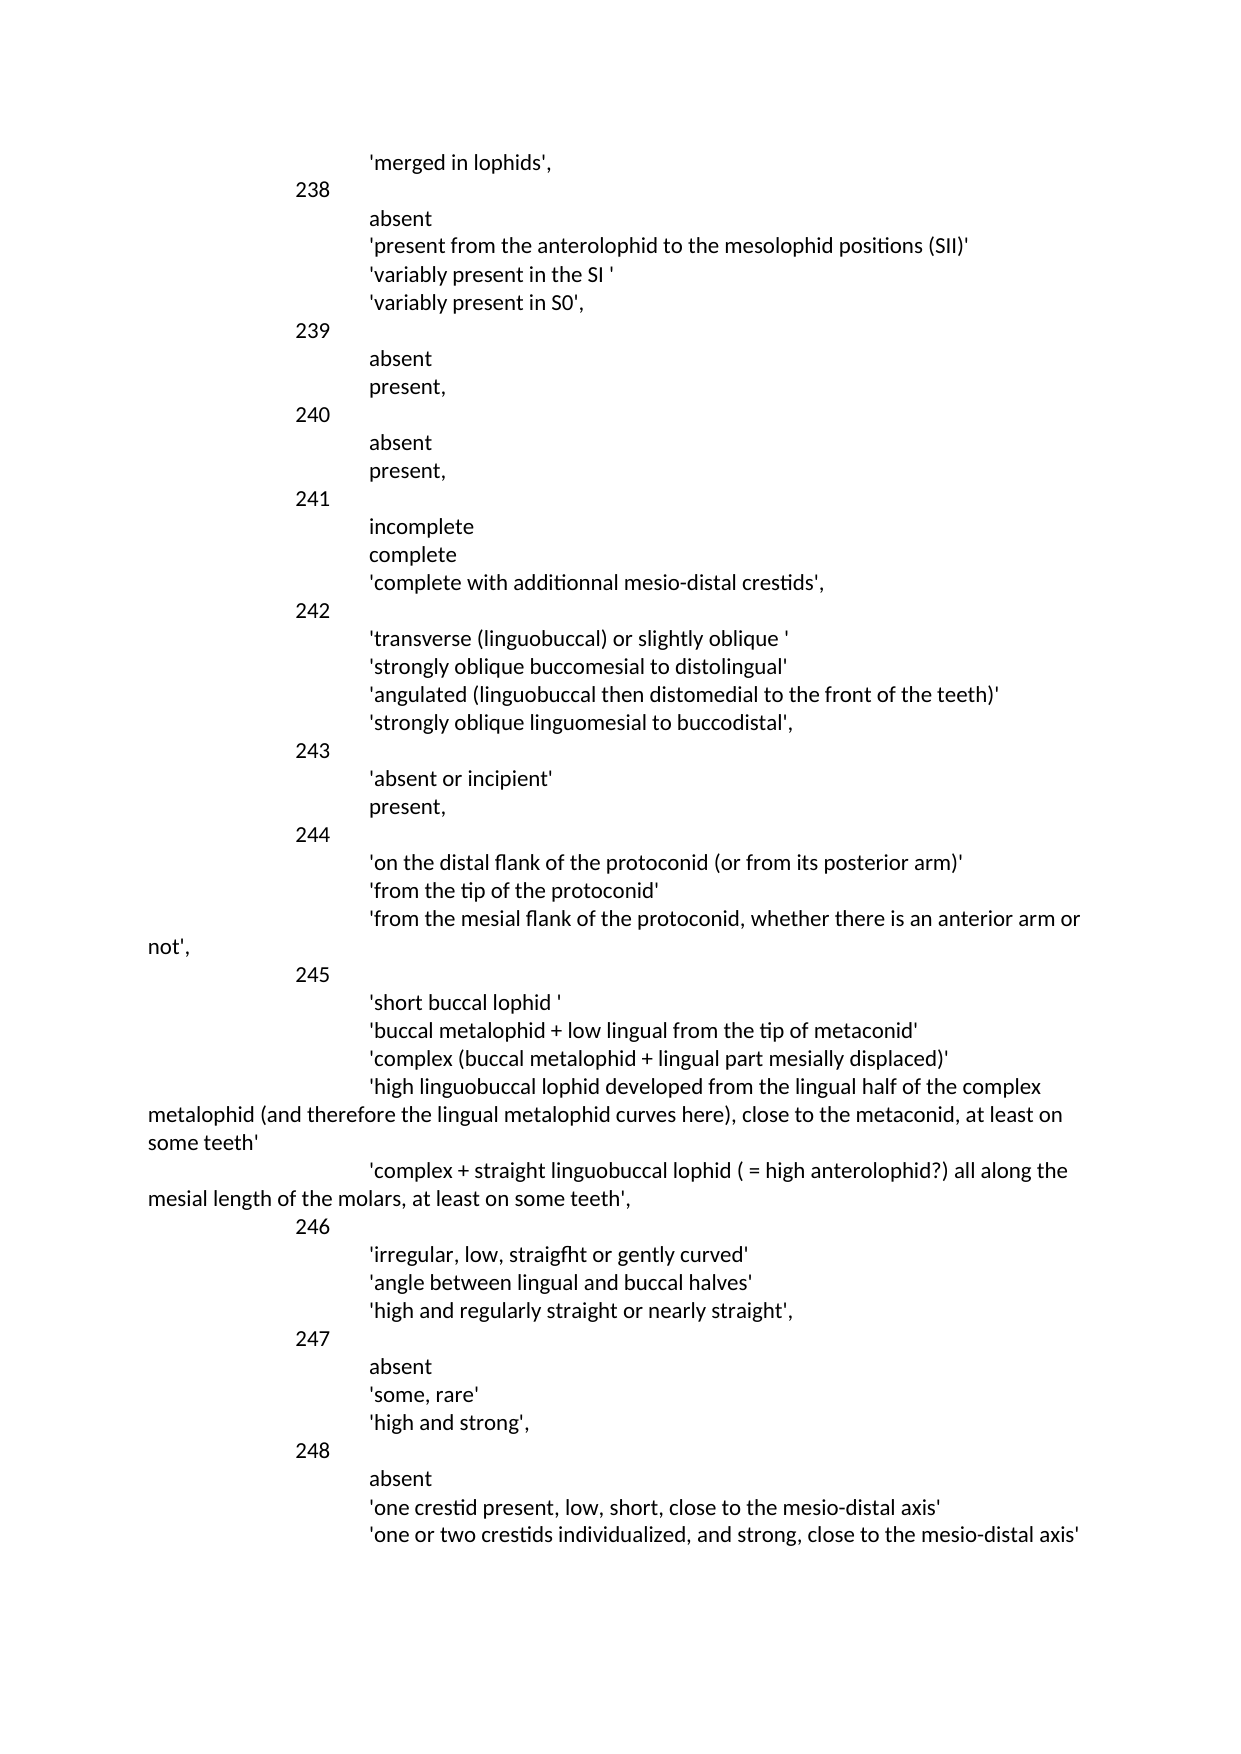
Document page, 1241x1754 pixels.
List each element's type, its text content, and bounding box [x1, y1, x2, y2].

text 246 [148, 1212, 1093, 1240]
text 'variably present in the SI ' [148, 260, 1093, 288]
text absent [148, 204, 1093, 232]
text 241 [148, 484, 1093, 512]
text 'transverse (linguobuccal) or slightly oblique ' [148, 624, 1093, 652]
text 240 [148, 400, 1093, 428]
text 248 [148, 1437, 1093, 1464]
text 'high and regularly straight or nearly straight', [148, 1296, 1093, 1324]
text 'angulated (linguobuccal then distomedial to the front of the teeth)' [148, 680, 1093, 708]
text 245 [148, 960, 1093, 988]
text absent [148, 1352, 1093, 1381]
text 'absent or incipient' [148, 764, 1093, 792]
text 'some, rare' [148, 1381, 1093, 1408]
text 243 [148, 736, 1093, 764]
text 'merged in lophids', [148, 148, 1093, 176]
text absent [148, 1464, 1093, 1493]
text absent [148, 428, 1093, 456]
text 'high and strong', [148, 1408, 1093, 1437]
text 'buccal metalophid + low lingual from the tip of metaconid' [148, 1016, 1093, 1044]
text absent [148, 344, 1093, 372]
text 238 [148, 176, 1093, 204]
text complete [148, 540, 1093, 568]
text 'strongly oblique linguomesial to buccodistal', [148, 708, 1093, 736]
text present, [148, 792, 1093, 820]
text 239 [148, 316, 1093, 344]
text 'on the distal flank of the protoconid (or from its posterior arm)' [148, 848, 1093, 876]
text 'high linguobuccal lophid developed from the lingual half of the complex metalophid (and therefore the lingual metalophid curves here), close to the metaconid, at least on some teeth' [148, 1072, 1093, 1156]
text 'one or two crestids individualized, and strong, close to the mesio-distal axis' [148, 1521, 1093, 1549]
text 'short buccal lophid ' [148, 988, 1093, 1016]
text 'complex + straight linguobuccal lophid ( = high anterolophid?) all along the mesial length of the molars, at least on some teeth', [148, 1156, 1093, 1212]
text 244 [148, 820, 1093, 848]
text 'complete with additionnal mesio-distal crestids', [148, 568, 1093, 596]
text present, [148, 372, 1093, 400]
text 'present from the anterolophid to the mesolophid positions (SII)' [148, 232, 1093, 260]
text incomplete [148, 512, 1093, 540]
text 'from the tip of the protoconid' [148, 876, 1093, 904]
text 'one crestid present, low, short, close to the mesio-distal axis' [148, 1493, 1093, 1521]
text 'strongly oblique buccomesial to distolingual' [148, 652, 1093, 680]
text 'complex (buccal metalophid + lingual part mesially displaced)' [148, 1044, 1093, 1072]
text 'variably present in S0', [148, 288, 1093, 316]
text present, [148, 456, 1093, 484]
text 247 [148, 1324, 1093, 1352]
text 'angle between lingual and buccal halves' [148, 1268, 1093, 1296]
text 'from the mesial flank of the protoconid, whether there is an anterior arm or not', [148, 904, 1093, 960]
text 'irregular, low, straigfht or gently curved' [148, 1240, 1093, 1268]
text 242 [148, 596, 1093, 624]
